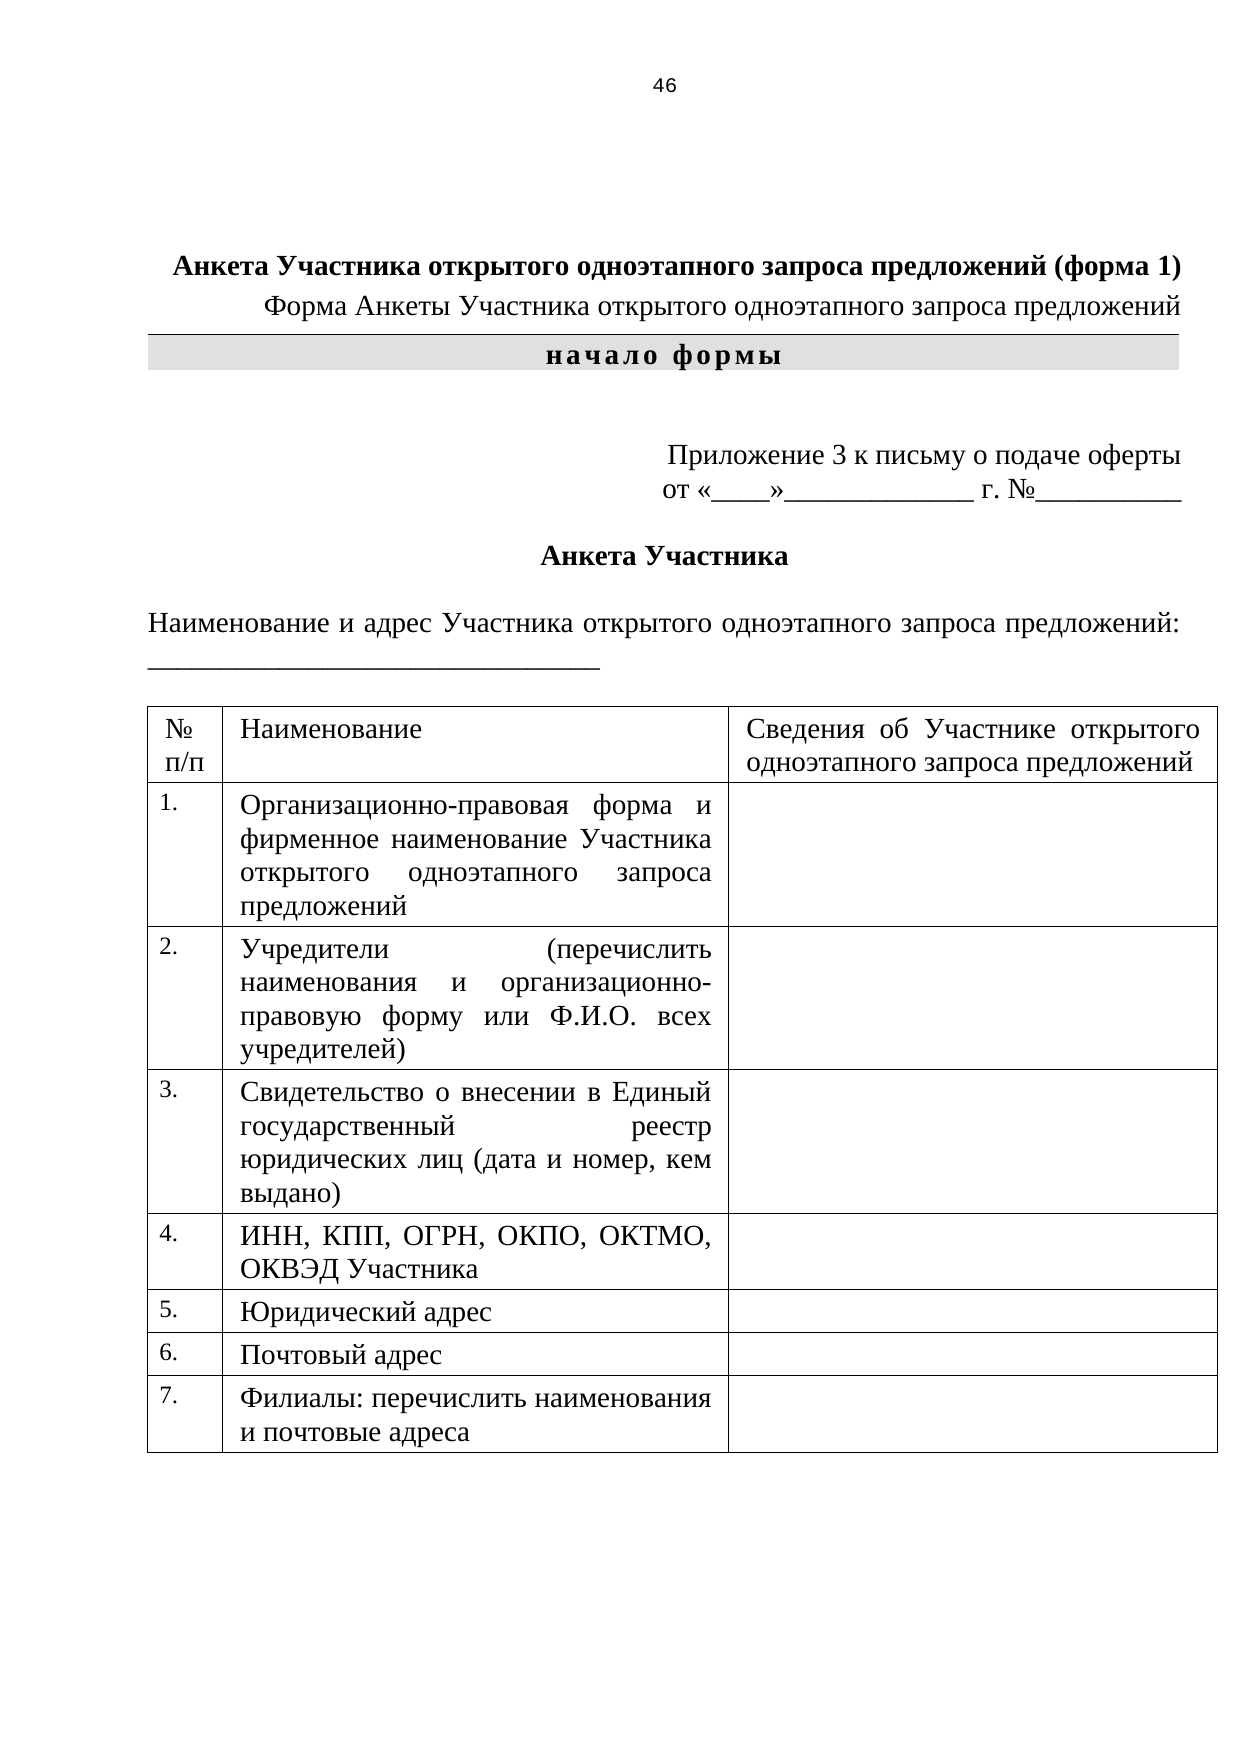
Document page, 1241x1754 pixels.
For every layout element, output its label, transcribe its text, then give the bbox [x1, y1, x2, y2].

table_header № п/п [148, 707, 222, 782]
text Анкета Участника открытого одноэтапного запроса предложений (форма 3) [148, 248, 1181, 281]
table_cell [729, 1070, 1217, 1213]
table_cell Организационно-правовая форма и фирменное наименование Участника открытого одноэтапного запроса предложений [223, 783, 728, 926]
text Приложение 3 к письму о подаче оферты от «____»_____________ г. №__________ [148, 437, 1181, 504]
table_cell [148, 1214, 222, 1289]
table_header Сведения об Участнике открытого одноэтапного запроса предложений [729, 707, 1217, 782]
table_cell [148, 1376, 222, 1452]
table_cell [729, 1376, 1217, 1452]
table_cell [729, 783, 1217, 926]
text Наименование и адрес Участника открытого одноэтапного запроса предложений: _______________________________ [148, 605, 1181, 672]
text Анкета Участника [148, 538, 1181, 572]
table_cell [148, 1070, 222, 1213]
text Форма Анкеты Участника открытого одноэтапного запроса предложений [148, 288, 1181, 321]
table_cell [148, 783, 222, 926]
table_cell [729, 927, 1217, 1069]
table_cell [729, 1333, 1217, 1375]
table_cell Свидетельство о внесении в Единый государственный реестр юридических лиц (дата и номер, кем выдано) [223, 1070, 728, 1213]
table_cell [148, 1290, 222, 1332]
table_cell Учредители (перечислить наименования и организационно-правовую форму или Ф.И.О. всех учредителей) [223, 927, 728, 1069]
table_cell [148, 1333, 222, 1375]
table_cell Филиалы: перечислить наименования и почтовые адреса [223, 1376, 728, 1452]
table_cell [729, 1290, 1217, 1332]
table_cell Юридический адрес [223, 1290, 728, 1332]
table_cell ИНН, КПП, ОГРН, ОКПО, ОКТМО, ОКВЭД Участника [223, 1214, 728, 1289]
text начало формы [148, 335, 1179, 370]
table_cell Почтовый адрес [223, 1333, 728, 1375]
table_header Наименование [223, 707, 728, 782]
table_cell [729, 1214, 1217, 1289]
table_cell [148, 927, 222, 1069]
